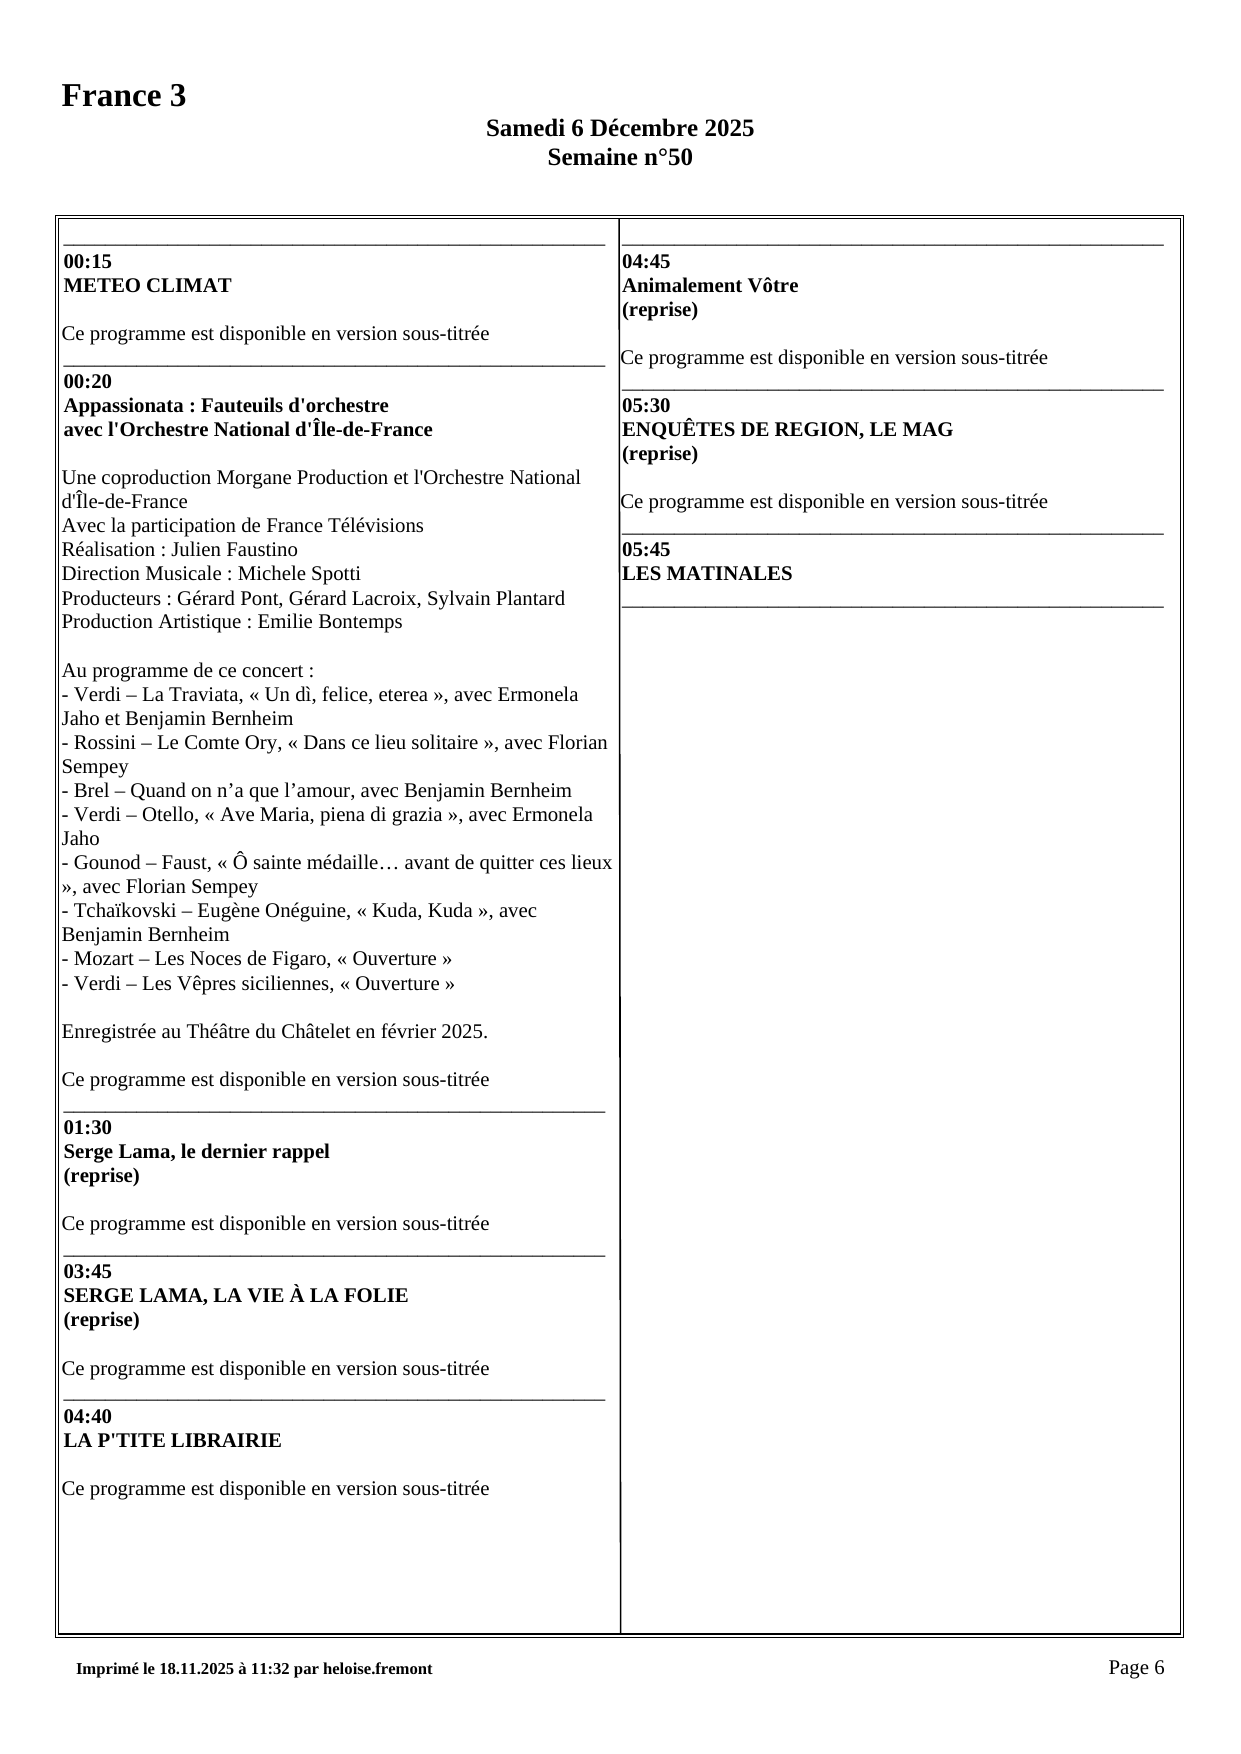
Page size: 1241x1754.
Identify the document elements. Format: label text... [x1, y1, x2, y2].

text Une coproduction Morgane Production et l'Orchestre National d'Île-de-France Avec la participation de France Télévisions Réalisation : Julien Faustino Direction Musicale : Michele Spotti Producteurs : Gérard Pont, Gérard Lacroix, Sylvain Plantard Production Artistique : Emilie Bontemps Au programme de ce concert : - Verdi – La Traviata, « Un dì, felice, eterea », avec Ermonela Jaho et Benjamin Bernheim - Rossini – Le Comte Ory, « Dans ce lieu solitaire », avec Florian Sempey - Brel – Quand on n’a que l’amour, avec Benjamin Bernheim - Verdi – Otello, « Ave Maria, piena di grazia », avec Ermonela Jaho - Gounod – Faust, « Ô sainte médaille… avant de quitter ces lieux », avec Florian Sempey - Tchaïkovski – Eugène Onéguine, « Kuda, Kuda », avec Benjamin Bernheim - Mozart – Les Noces de Figaro, « Ouverture » - Verdi – Les Vêpres siciliennes, « Ouverture » Enregistrée au Théâtre du Châtelet en février 2025. [61, 441, 620, 1043]
text METEO CLIMAT [63, 273, 620, 297]
text 00:15 [63, 248, 620, 273]
text Ce programme est disponible en version sous-titrée [61, 1211, 620, 1235]
text 04:40 [63, 1403, 620, 1428]
text (reprise) [63, 1307, 620, 1331]
text Ce programme est disponible en version sous-titrée [61, 1355, 620, 1379]
text Ce programme est disponible en version sous-titrée [620, 345, 1179, 369]
text Serge Lama, le dernier rappel [63, 1139, 620, 1163]
text 05:45 [622, 537, 1179, 561]
text Ce programme est disponible en version sous-titrée [61, 1476, 620, 1500]
text ____________________________________________________ [622, 224, 1179, 248]
text Ce programme est disponible en version sous-titrée [61, 321, 620, 345]
text 03:45 [63, 1259, 620, 1283]
text 00:20 [63, 369, 620, 393]
text Animalement Vôtre [622, 273, 1179, 297]
text SERGE LAMA, LA VIE À LA FOLIE [63, 1283, 620, 1307]
text ____________________________________________________ [63, 1235, 620, 1259]
text (reprise) [63, 1163, 620, 1187]
text ____________________________________________________ [622, 369, 1179, 393]
text LA P'TITE LIBRAIRIE [63, 1428, 620, 1452]
text avec l'Orchestre National d'Île-de-France [63, 417, 620, 441]
text ____________________________________________________ [622, 513, 1179, 537]
text 04:45 [622, 248, 1179, 273]
text ____________________________________________________ [622, 585, 1179, 609]
text Ce programme est disponible en version sous-titrée [61, 1067, 620, 1091]
text ____________________________________________________ [63, 1379, 620, 1403]
text 05:30 [622, 393, 1179, 417]
text ____________________________________________________ [63, 224, 620, 248]
text LES MATINALES [622, 561, 1179, 585]
text ____________________________________________________ [63, 345, 620, 369]
text ENQUÊTES DE REGION, LE MAG [622, 417, 1179, 441]
text Ce programme est disponible en version sous-titrée [620, 489, 1179, 513]
text (reprise) [622, 441, 1179, 465]
text ____________________________________________________ [63, 1091, 620, 1115]
text (reprise) [622, 297, 1179, 321]
text Appassionata : Fauteuils d'orchestre [63, 393, 620, 417]
text 01:30 [63, 1115, 620, 1139]
